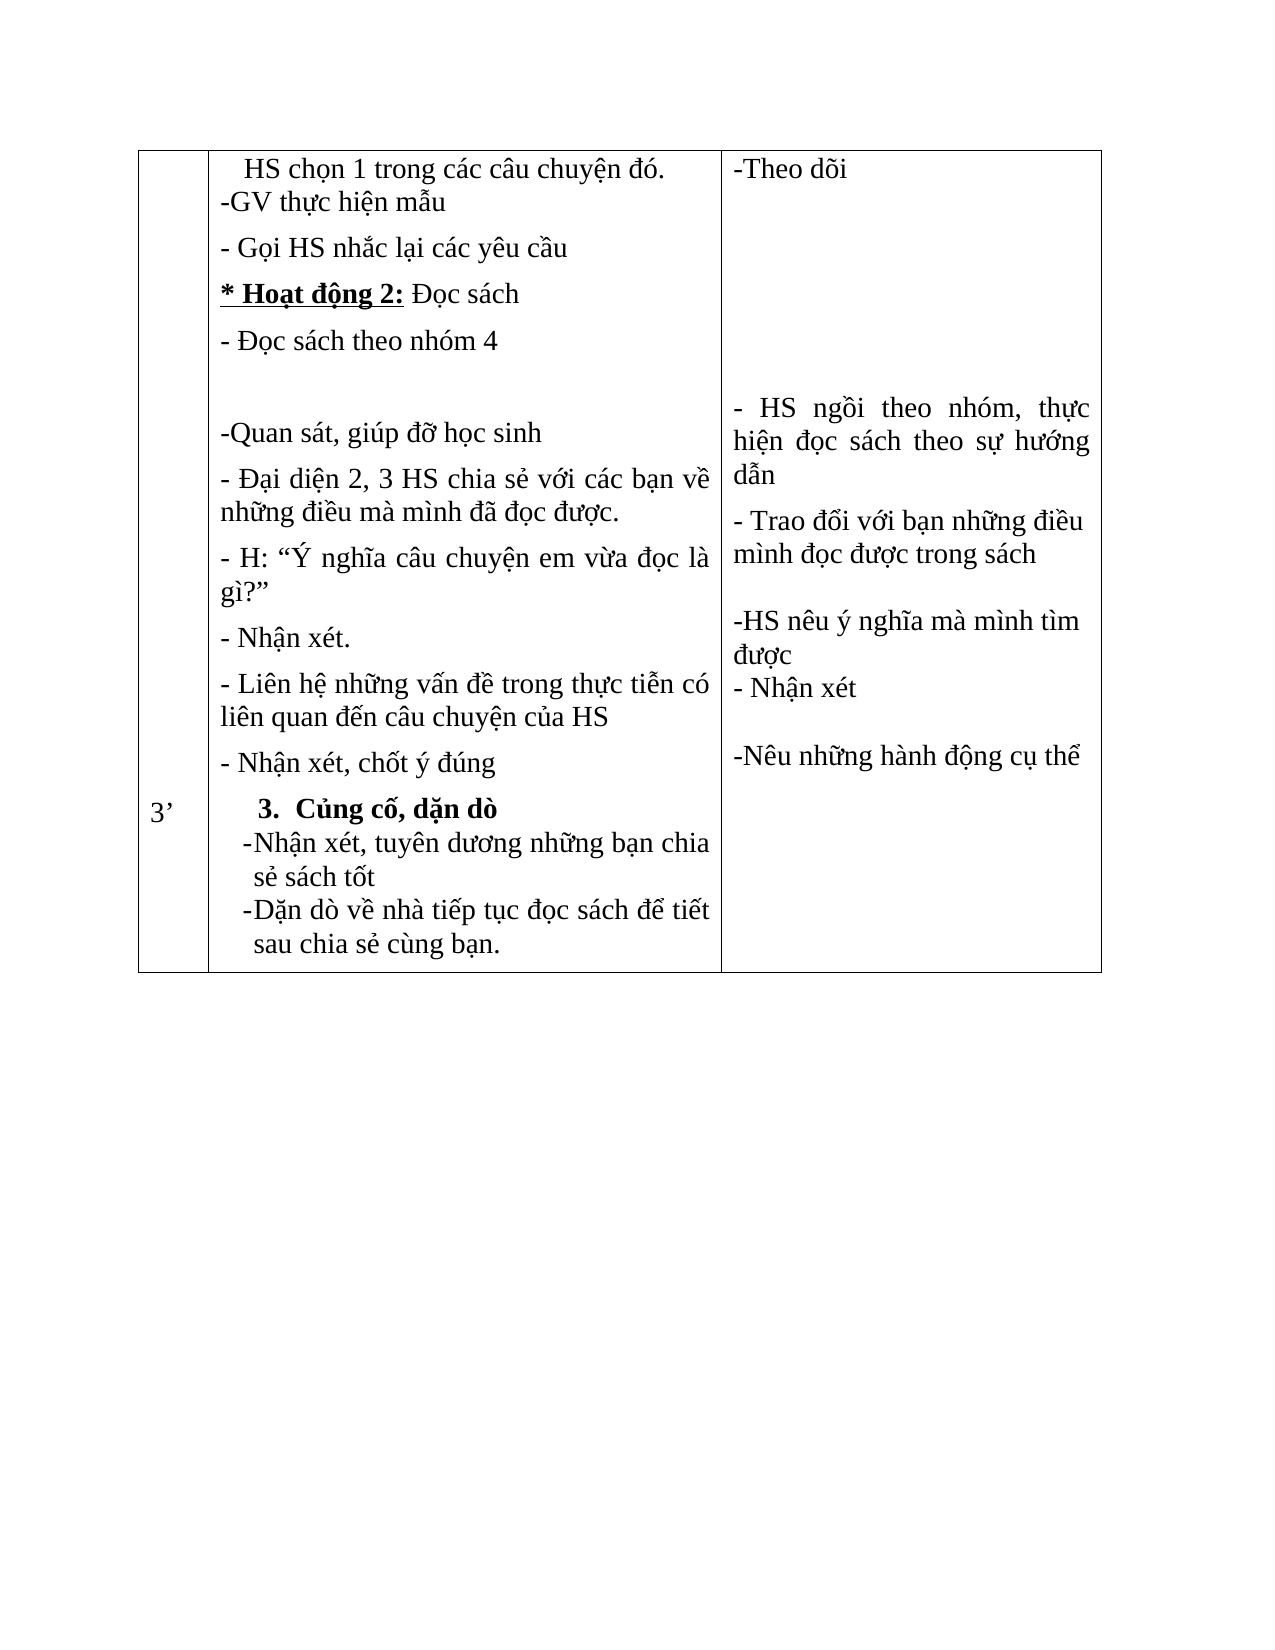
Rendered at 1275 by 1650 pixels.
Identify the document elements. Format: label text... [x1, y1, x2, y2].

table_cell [209, 151, 721, 972]
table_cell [722, 151, 1101, 972]
table_cell 2’ 5’ 20’ 3’ [139, 151, 208, 972]
